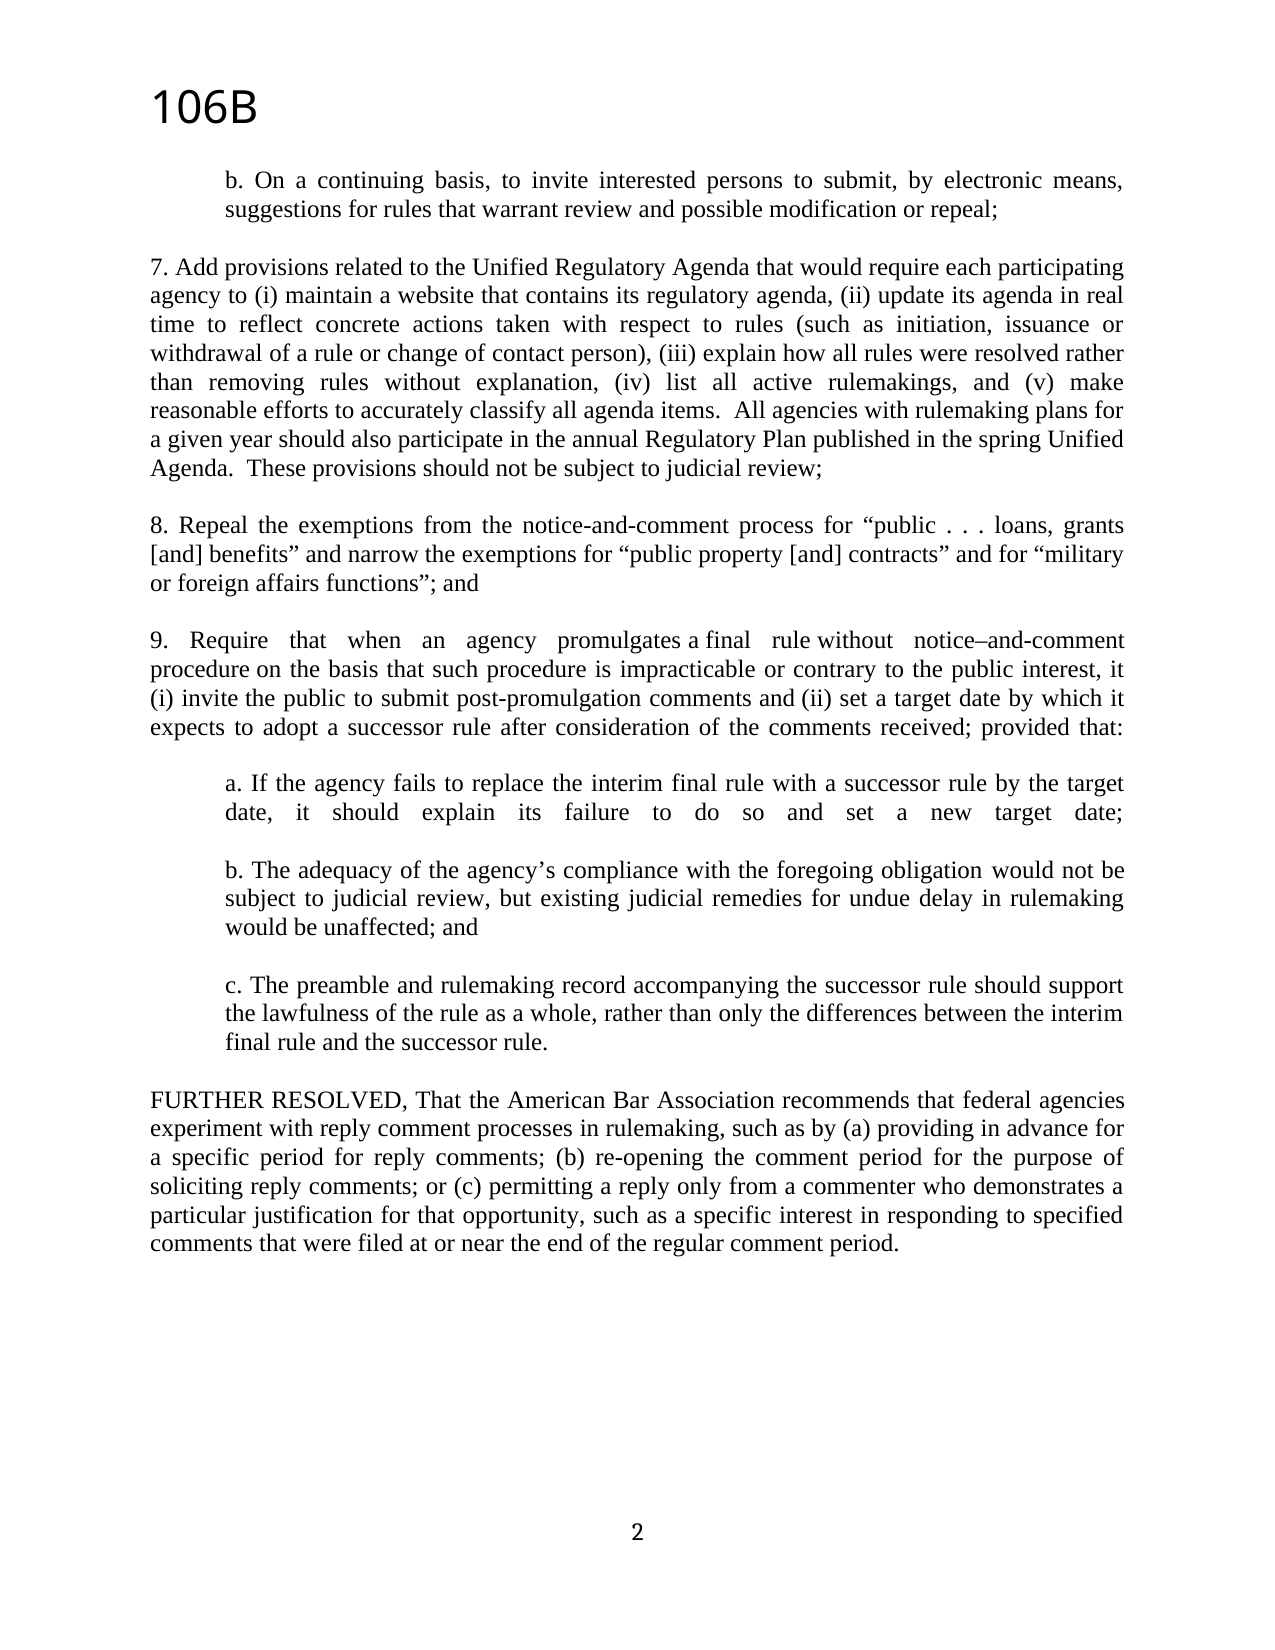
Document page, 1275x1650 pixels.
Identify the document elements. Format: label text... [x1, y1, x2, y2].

text 9. Require that when an agency promulgates a final rule without notice–and-comment procedure on the basis that such procedure is impracticable or contrary to the public interest, it (i) invite the public to submit post-promulgation comments and (ii) set a target date by which it expects to adopt a successor rule after consideration of the comments received; provided that: [150, 625, 1125, 768]
text b. On a continuing basis, to invite interested persons to submit, by electronic means, suggestions for rules that warrant review and possible modification or repeal; [225, 165, 1125, 223]
text 8. Repeal the exemptions from the notice-and-comment process for “public . . . loans, grants [and] benefits” and narrow the exemptions for “public property [and] contracts” and for “military or foreign affairs functions”; and [150, 510, 1125, 597]
text 7. Add provisions related to the Unified Regulatory Agenda that would require each participating agency to (i) maintain a website that contains its regulatory agenda, (ii) update its agenda in real time to reflect concrete actions taken with respect to rules (such as initiation, issuance or withdrawal of a rule or change of contact person), (iii) explain how all rules were resolved rather than removing rules without explanation, (iv) list all active rulemakings, and (v) make reasonable efforts to accurately classify all agenda items. All agencies with rulemaking plans for a given year should also participate in the annual Regulatory Plan published in the spring Unified Agenda. These provisions should not be subject to judicial review; [150, 252, 1125, 482]
text FURTHER RESOLVED, That the American Bar Association recommends that federal agencies experiment with reply comment processes in rulemaking, such as by (a) providing in advance for a specific period for reply comments; (b) re-opening the comment period for the purpose of soliciting reply comments; or (c) permitting a reply only from a commenter who demonstrates a particular justification for that opportunity, such as a specific interest in responding to specified comments that were filed at or near the end of the regular comment period. [150, 1085, 1125, 1257]
text c. The preamble and rulemaking record accompanying the successor rule should support the lawfulness of the rule as a whole, rather than only the differences between the interim final rule and the successor rule. [225, 941, 1125, 1056]
text a. If the agency fails to replace the interim final rule with a successor rule by the target date, it should explain its failure to do so and set a new target date; b. The adequacy of the agency’s compliance with the foregoing obligation would not be subject to judicial review, but existing judicial remedies for undue delay in rulemaking would be unaffected; and [225, 768, 1125, 941]
